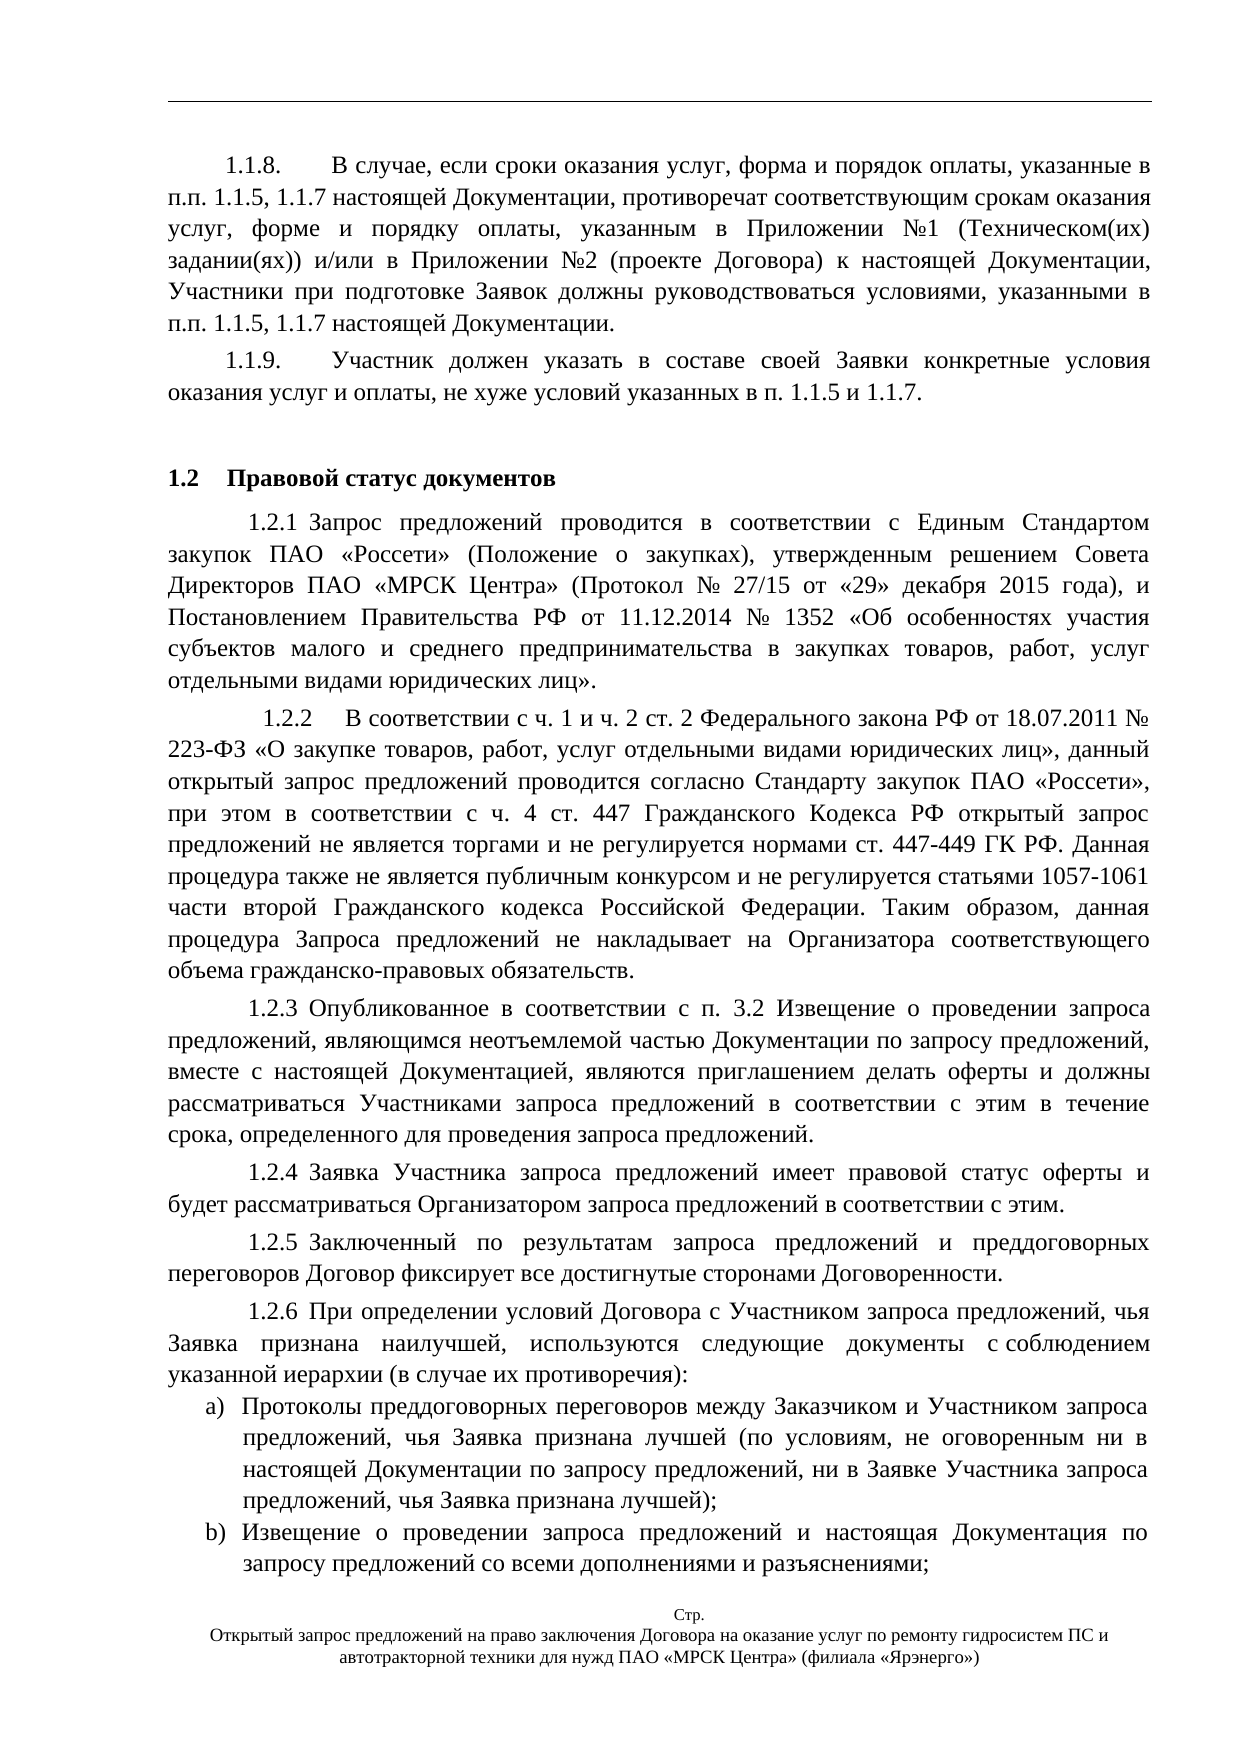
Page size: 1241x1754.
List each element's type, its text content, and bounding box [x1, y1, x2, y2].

list Извещение о проведении запроса предложений и настоящая Документация по запросу предложений со всеми дополнениями и разъяснениями; [205, 1517, 1148, 1577]
list Протоколы преддоговорных переговоров между Заказчиком и Участником запроса предложений, чья Заявка признана лучшей (по условиям, не оговоренным ни в настоящей Документации по запросу предложений, ни в Заявке Участника запроса предложений, чья Заявка признана лучшей); [205, 1391, 1149, 1514]
list Опубликованное в соответствии с п. 3.2 Извещение о проведении запроса предложений, являющимся неотъемлемой частью Документации по запросу предложений, вместе с настоящей Документацией, являются приглашением делать оферты и должны рассматриваться Участниками запроса предложений в соответствии с этим в течение срока, определенного для проведения запроса предложений. [168, 993, 1150, 1148]
list В случае, если сроки оказания услуг, форма и порядок оплаты, указанные в п.п. 1.1.5, 1.1.7 настоящей Документации, противоречат соответствующим срокам оказания услуг, форме и порядку оплаты, указанным в Приложении №1 (Техническом(их) задании(ях)) и/или в Приложении №2 (проекте Договора) к настоящей Документации, Участники при подготовке Заявок должны руководствоваться условиями, указанными в п.п. 1.1.5, 1.1.7 настоящей Документации. [168, 150, 1152, 337]
list Запрос предложений проводится в соответствии с Единым Стандартом закупок ПАО «Россети» (Положение о закупках), утвержденным решением Совета Директоров ПАО «МРСК Центра» (Протокол № 27/15 от «29» декабря 2015 года), и Постановлением Правительства РФ от 11.12.2014 № 1352 «Об особенностях участия субъектов малого и среднего предпринимательства в закупках товаров, работ, услуг отдельными видами юридических лиц». [168, 507, 1150, 694]
subtitle Правовой статус документов [168, 463, 1152, 492]
list Участник должен указать в составе своей Заявки конкретные условия оказания услуг и оплаты, не хуже условий указанных в п. 1.1.5 и 1.1.7. [168, 346, 1152, 406]
list Заключенный по результатам запроса предложений и преддоговорных переговоров Договор фиксирует все достигнутые сторонами Договоренности. [168, 1227, 1150, 1287]
list Заявка Участника запроса предложений имеет правовой статус оферты и будет рассматриваться Организатором запроса предложений в соответствии с этим. [168, 1157, 1150, 1218]
list В соответствии с ч. 1 и ч. 2 ст. 2 Федерального закона РФ от 18.07.2011 № 223-ФЗ «О закупке товаров, работ, услуг отдельными видами юридических лиц», данный открытый запрос предложений проводится согласно Стандарту закупок ПАО «Россети», при этом в соответствии с ч. 4 ст. 447 Гражданского Кодекса РФ открытый запрос предложений не является торгами и не регулируется нормами ст. 447-449 ГК РФ. Данная процедура также не является публичным конкурсом и не регулируется статьями 1057-1061 части второй Гражданского кодекса Российской Федерации. Таким образом, данная процедура Запроса предложений не накладывает на Организатора соответствующего объема гражданско-правовых обязательств. [168, 703, 1150, 984]
list При определении условий Договора с Участником запроса предложений, чья Заявка признана наилучшей, используются следующие документы с соблюдением указанной иерархии (в случае их противоречия): [168, 1296, 1150, 1388]
